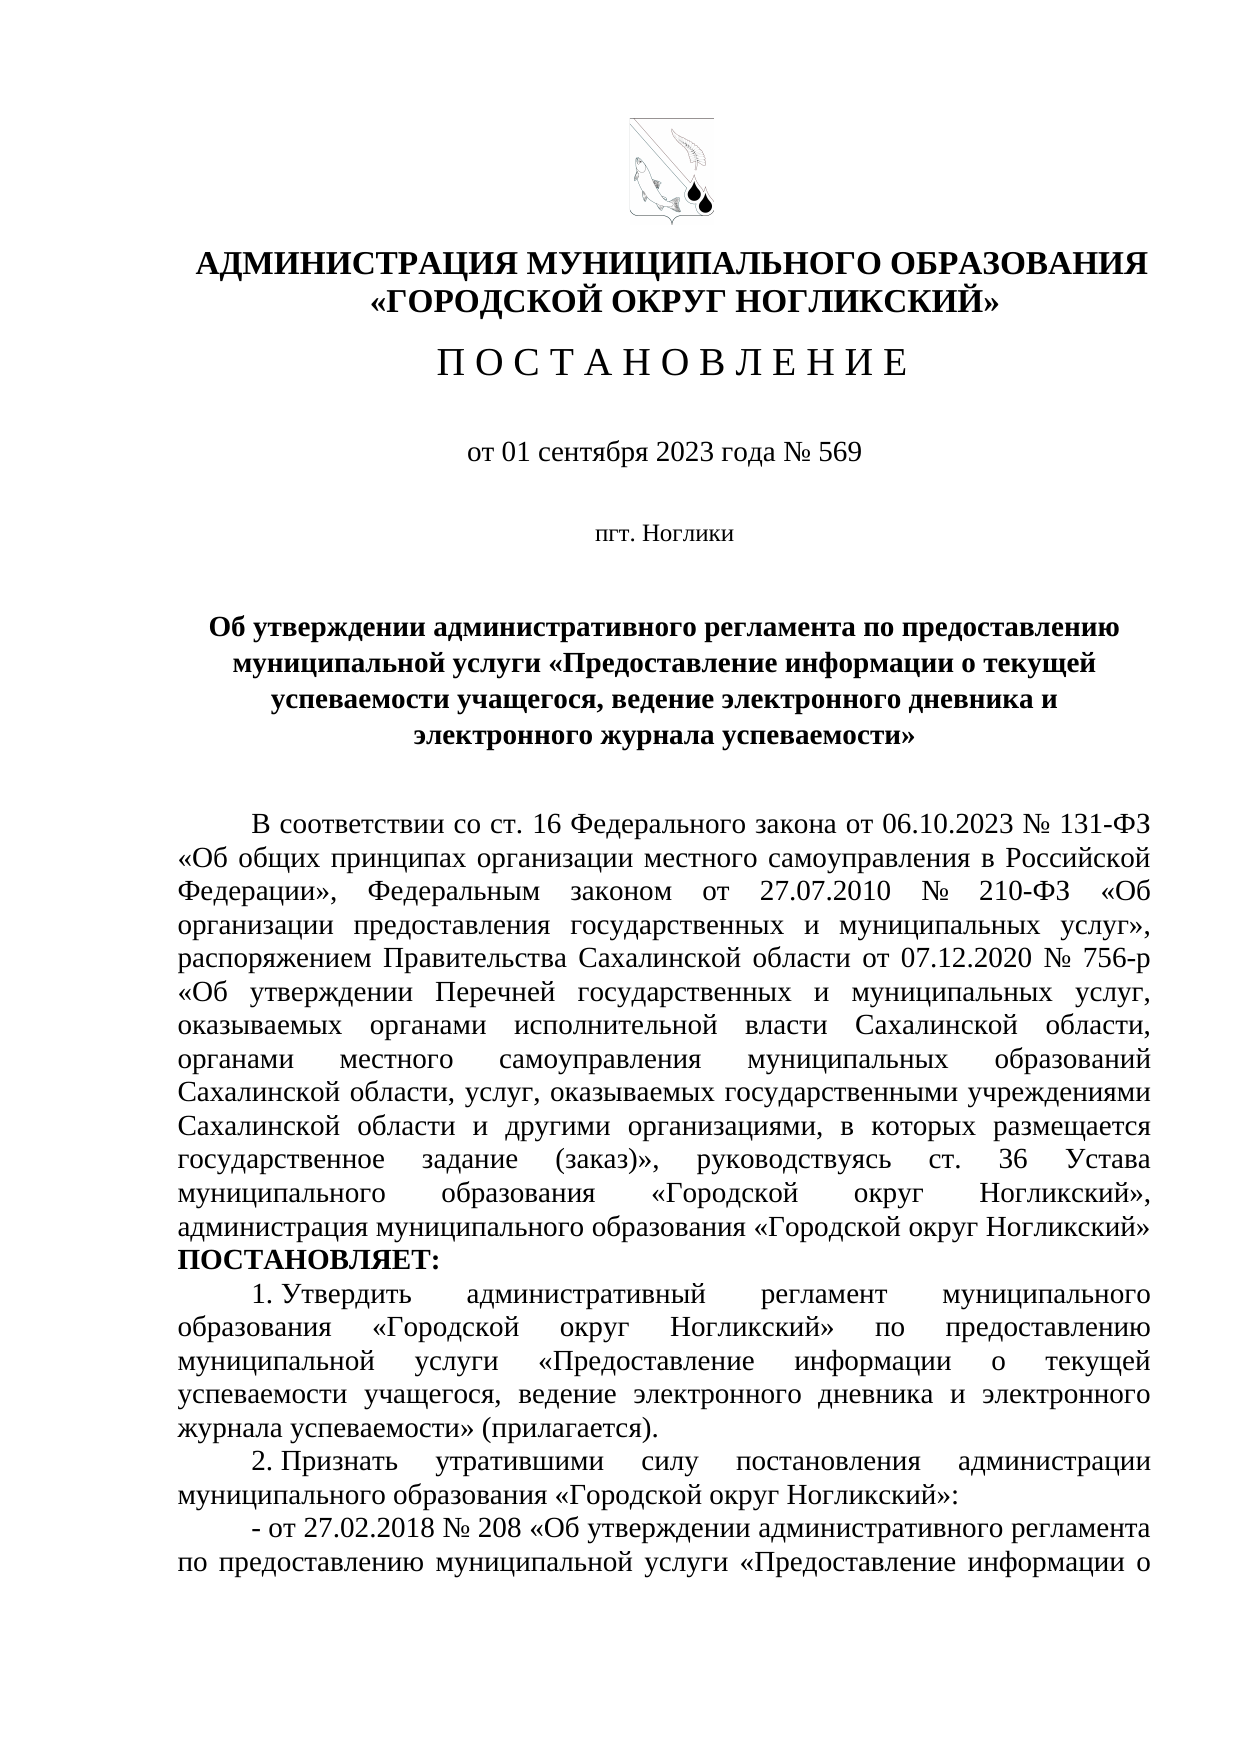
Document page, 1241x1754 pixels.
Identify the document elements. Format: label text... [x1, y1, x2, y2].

text Об утверждении административного регламента по предоставлению муниципальной услуги «Предоставление информации о текущей успеваемости учащегося, ведение электронного дневника и электронного журнала успеваемости» [177, 609, 1152, 751]
text В соответствии со ст. 16 Федерального закона от 06.10.2023 № 131-ФЗ «Об общих принципах организации местного самоуправления в Российской Федерации», Федеральным законом от 27.07.2010 № 210-ФЗ «Об организации предоставления государственных и муниципальных услуг», распоряжением Правительства Сахалинской области от 07.12.2020 № 756-р «Об утверждении Перечней государственных и муниципальных услуг, оказываемых органами исполнительной власти Сахалинской области, органами местного самоуправления муниципальных образований Сахалинской области, услуг, оказываемых государственными учреждениями Сахалинской области и другими организациями, в которых размещается государственное задание (заказ)», руководствуясь ст. 36 Устава муниципального образования «Городской округ Ногликский», администрация муниципального образования «Городской округ Ногликский» ПОСТАНОВЛЯЕТ: [177, 806, 1152, 1276]
list Утвердить административный регламент муниципального образования «Городской округ Ногликский» по предоставлению муниципальной услуги «Предоставление информации о текущей успеваемости учащегося, ведение электронного дневника и электронного журнала успеваемости» (прилагается). [177, 1276, 1152, 1443]
list Признать утратившими силу постановления администрации муниципального образования «Городской округ Ногликский»: [177, 1443, 1152, 1511]
table_header АДМИНИСТРАЦИЯ МУНИЦИПАЛЬНОГО ОБРАЗОВАНИЯ «ГОРОДСКОЙ ОКРУГ НОГЛИКСКИЙ» П О С Т А Н О В Л Е Н И Е [177, 118, 1167, 384]
text от № [177, 434, 1152, 468]
picture [629, 118, 714, 225]
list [177, 1511, 1152, 1578]
text пгт. Ноглики [177, 518, 1152, 546]
